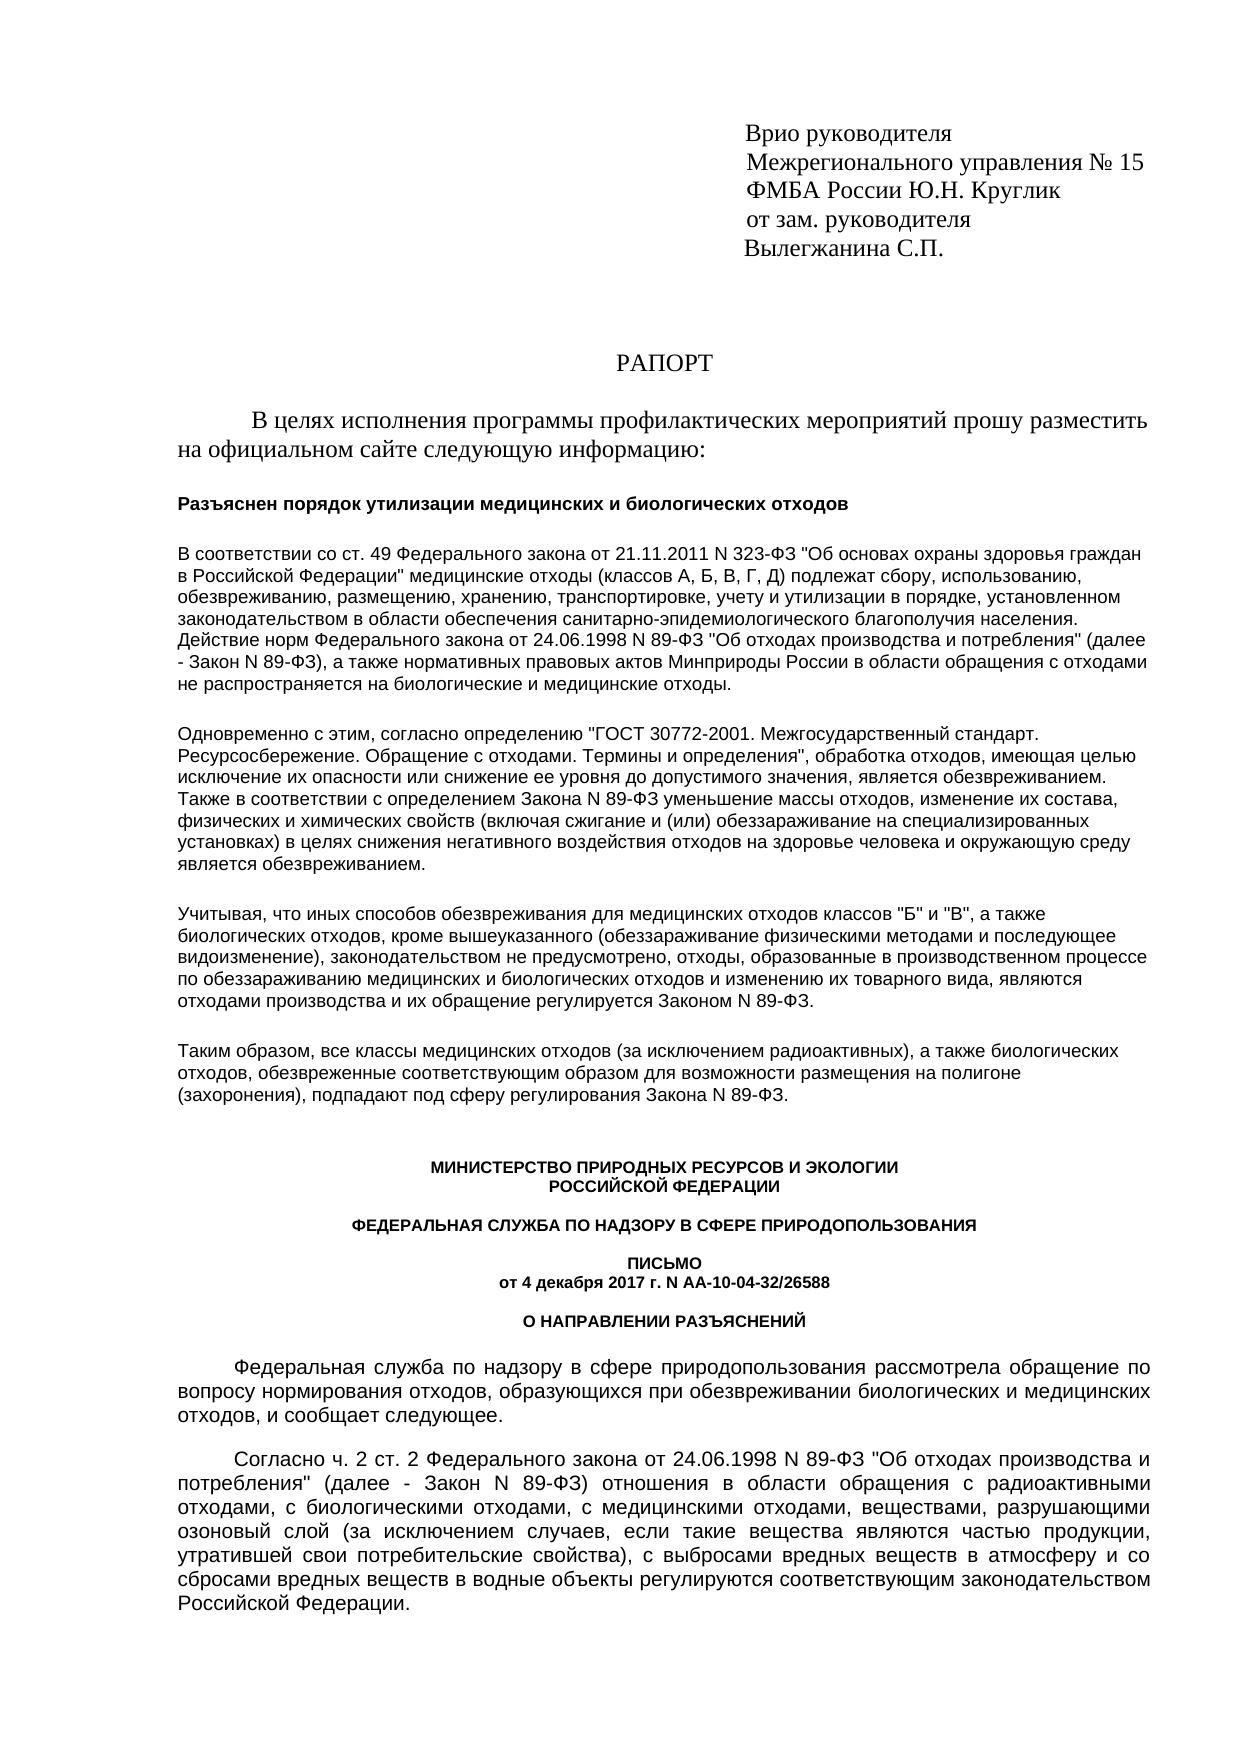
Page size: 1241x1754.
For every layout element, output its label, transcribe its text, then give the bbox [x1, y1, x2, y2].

text В соответствии со ст. 49 Федерального закона от 21.11.2011 N 323-ФЗ "Об основах охраны здоровья граждан в Российской Федерации" медицинские отходы (классов А, Б, В, Г, Д) подлежат сбору, использованию, обезвреживанию, размещению, хранению, транспортировке, учету и утилизации в порядке, установленном законодательством в области обеспечения санитарно-эпидемиологического благополучия населения. Действие норм Федерального закона от 24.06.1998 N 89-ФЗ "Об отходах производства и потребления" (далее - Закон N 89-ФЗ), а также нормативных правовых актов Минприроды России в области обращения с отходами не распространяется на биологические и медицинские отходы. [177, 543, 1152, 694]
title ФЕДЕРАЛЬНАЯ СЛУЖБА ПО НАДЗОРУ В СФЕРЕ ПРИРОДОПОЛЬЗОВАНИЯ [177, 1216, 1152, 1235]
text Вылегжанина С.П. [693, 233, 1152, 262]
text В целях исполнения программы профилактических мероприятий прошу разместить на официальном сайте следующую информацию: [177, 406, 1152, 463]
text Федеральная служба по надзору в сфере природопользования рассмотрела обращение по вопросу нормирования отходов, образующихся при обезвреживании биологических и медицинских отходов, и сообщает следующее. [177, 1354, 1152, 1426]
title МИНИСТЕРСТВО ПРИРОДНЫХ РЕСУРСОВ И ЭКОЛОГИИ [177, 1158, 1152, 1177]
text ФМБА России Ю.Н. Круглик [177, 176, 1152, 204]
text Одновременно с этим, согласно определению "ГОСТ 30772-2001. Межгосударственный стандарт. Ресурсосбережение. Обращение с отходами. Термины и определения", обработка отходов, имеющая целью исключение их опасности или снижение ее уровня до допустимого значения, является обезвреживанием. Также в соответствии с определением Закона N 89-ФЗ уменьшение массы отходов, изменение их состава, физических и химических свойств (включая сжигание и (или) обеззараживание на специализированных установках) в целях снижения негативного воздействия отходов на здоровье человека и окружающую среду является обезвреживанием. [177, 723, 1152, 874]
title от 4 декабря 2017 г. N АА-10-04-32/26588 [177, 1273, 1152, 1292]
title О НАПРАВЛЕНИИ РАЗЪЯСНЕНИЙ [177, 1311, 1152, 1331]
text Врио руководителя [546, 118, 1152, 147]
text от зам. руководителя [177, 204, 1152, 233]
title ПИСЬМО [177, 1254, 1152, 1273]
text Таким образом, все классы медицинских отходов (за исключением радиоактивных), а также биологических отходов, обезвреженные соответствующим образом для возможности размещения на полигоне (захоронения), подпадают под сферу регулирования Закона N 89-ФЗ. [177, 1040, 1152, 1105]
text Учитывая, что иных способов обезвреживания для медицинских отходов классов "Б" и "В", а также биологических отходов, кроме вышеуказанного (обеззараживание физическими методами и последующее видоизменение), законодательством не предусмотрено, отходы, образованные в производственном процессе по обеззараживанию медицинских и биологических отходов и изменению их товарного вида, являются отходами производства и их обращение регулируется Законом N 89-ФЗ. [177, 903, 1152, 1011]
title РОССИЙСКОЙ ФЕДЕРАЦИИ [177, 1177, 1152, 1196]
text РАПОРТ [177, 348, 1152, 377]
text Согласно ч. 2 ст. 2 Федерального закона от 24.06.1998 N 89-ФЗ "Об отходах производства и потребления" (далее - Закон N 89-ФЗ) отношения в области обращения с радиоактивными отходами, с биологическими отходами, с медицинскими отходами, веществами, разрушающими озоновый слой (за исключением случаев, если такие вещества являются частью продукции, утратившей свои потребительские свойства), с выбросами вредных веществ в атмосферу и со сбросами вредных веществ в водные объекты регулируются соответствующим законодательством Российской Федерации. [177, 1447, 1152, 1615]
text Межрегионального управления № 15 [177, 147, 1152, 176]
text Разъяснен порядок утилизации медицинских и биологических отходов [177, 492, 1152, 514]
